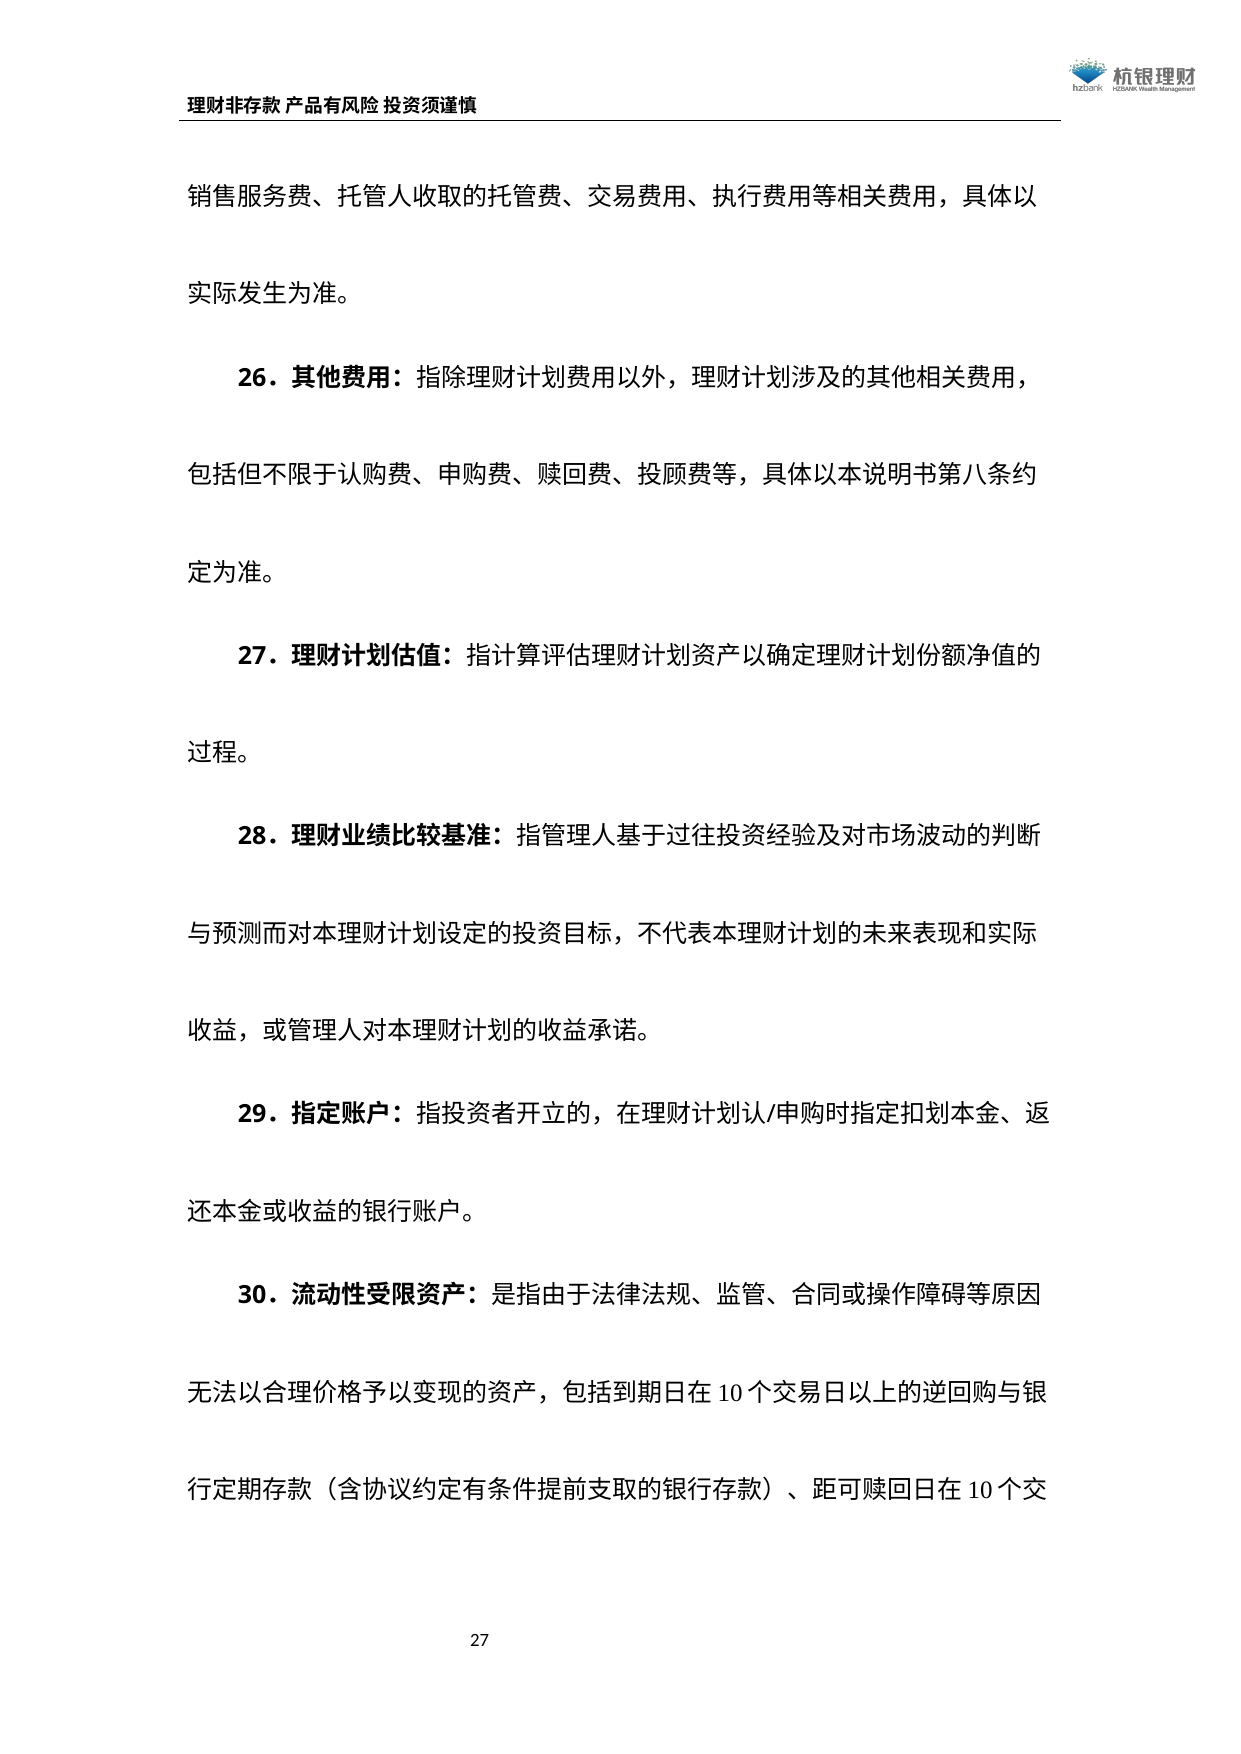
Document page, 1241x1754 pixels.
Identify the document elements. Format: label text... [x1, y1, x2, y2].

list 指定账户：指投资者开立的，在理财计划认/申购时指定扣划本金、返还本金或收益的银行账户。 [187, 1079, 1053, 1242]
list 理财计划估值：指计算评估理财计划资产以确定理财计划份额净值的过程。 [187, 621, 1053, 783]
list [187, 1260, 1053, 1520]
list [187, 162, 1053, 324]
list 其他费用：指除理财计划费用以外，理财计划涉及的其他相关费用，包括但不限于认购费、申购费、赎回费、投顾费等，具体以本说明书第八条约定为准。 [187, 343, 1053, 603]
picture [1063, 56, 1204, 97]
list 理财业绩比较基准：指管理人基于过往投资经验及对市场波动的判断与预测而对本理财计划设定的投资目标，不代表本理财计划的未来表现和实际收益，或管理人对本理财计划的收益承诺。 [187, 801, 1053, 1061]
